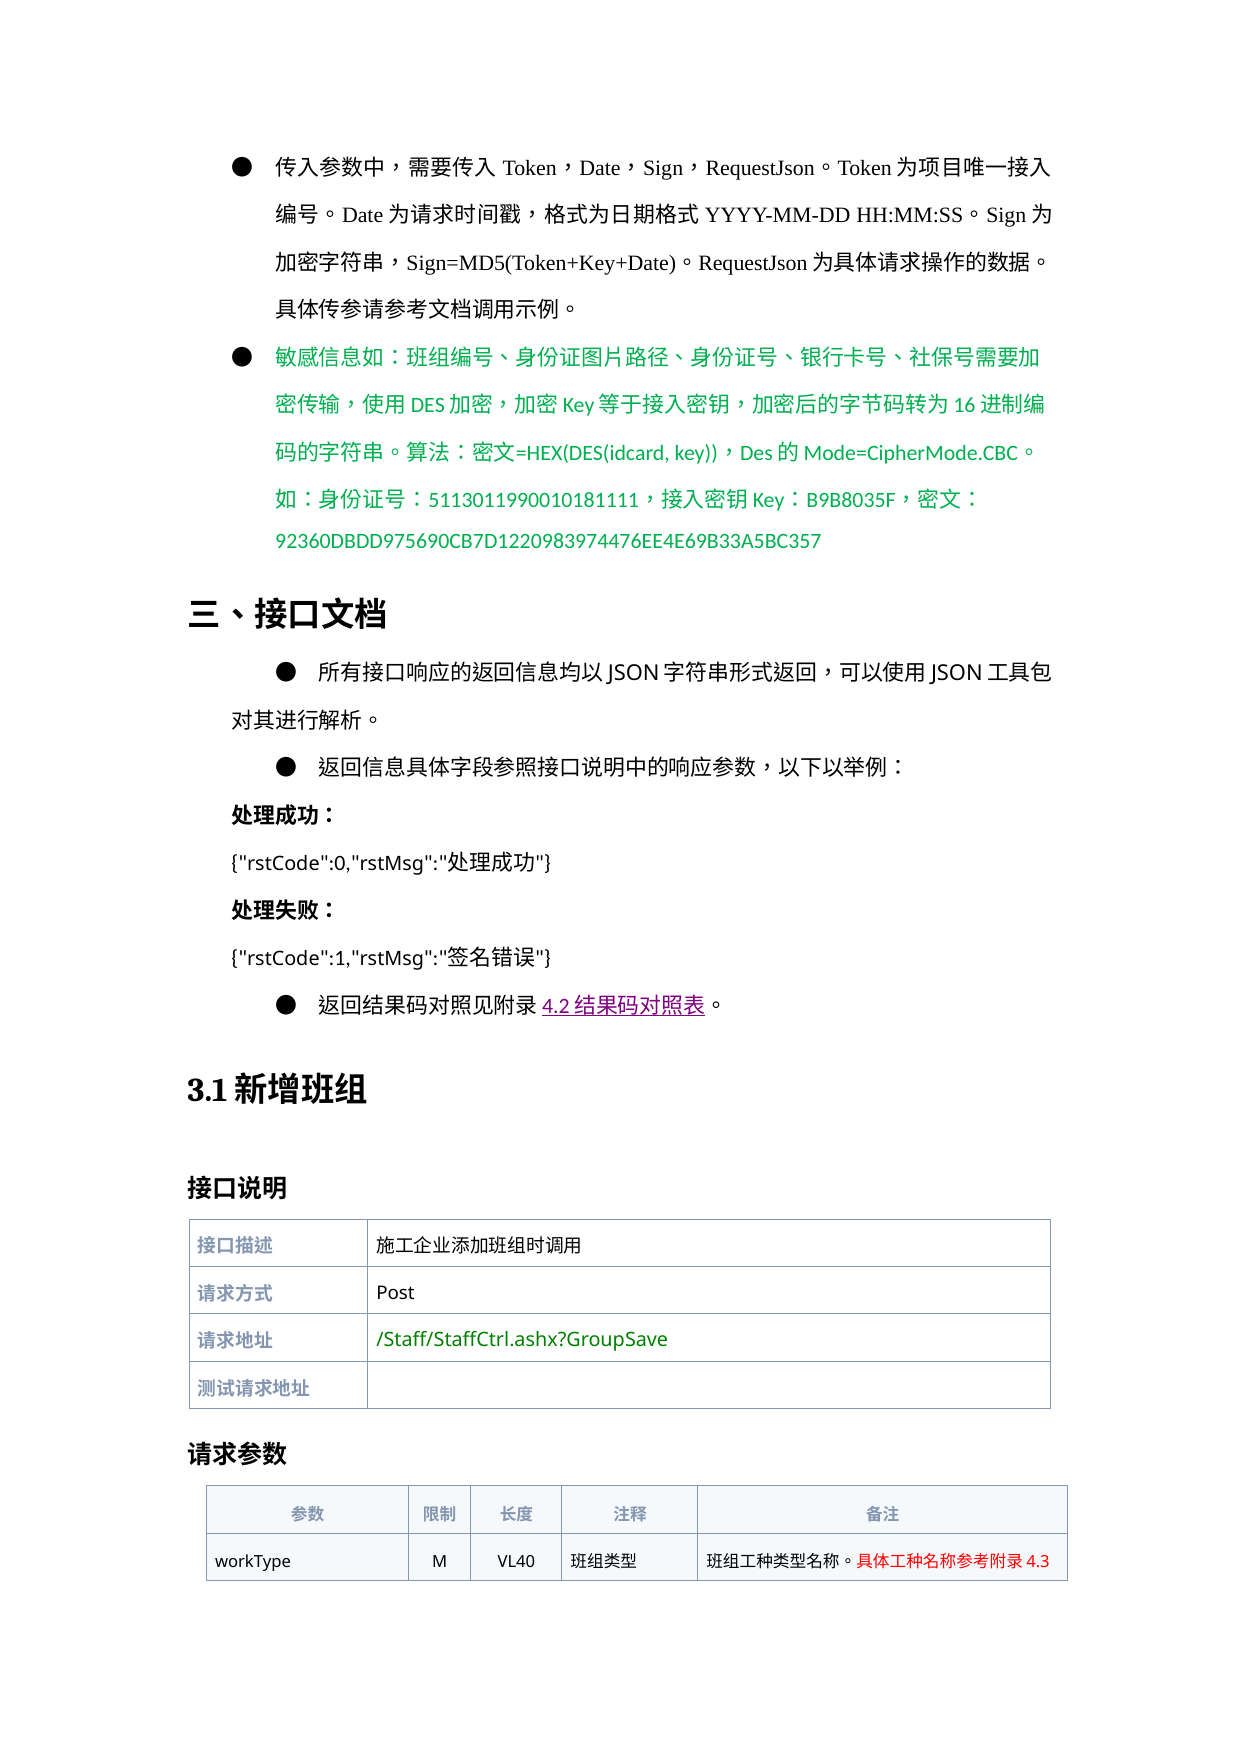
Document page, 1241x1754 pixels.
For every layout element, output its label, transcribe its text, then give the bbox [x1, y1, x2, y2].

table_cell 请求地址 [190, 1314, 367, 1361]
list 敏感信息如：班组编号、身份证图片路径、身份证号、银行卡号、社保号需要加密传输，使用DES加密，加密Key等于接入密钥，加密后的字节码转为16进制编码的字符串。算法：密文=HEX(DES(idcard, key))，Des的Mode=CipherMode.CBC。如：身份证号：5113011990010181111，接入密钥Key：B9B8035F，密文：92360DBDD975690CB7D1220983974476EE4E69B33A5BC357 [231, 340, 1053, 554]
text 处理失败： [187, 893, 1053, 924]
list 返回信息具体字段参照接口说明中的响应参数，以下以举例： [231, 750, 1053, 782]
table_header 注释 [562, 1486, 697, 1533]
table_cell VL40 [471, 1534, 561, 1580]
list 所有接口响应的返回信息均以JSON字符串形式返回，可以使用JSON工具包对其进行解析。 [231, 655, 1053, 734]
table_cell 班组类型 [562, 1534, 697, 1580]
text 请求参数 [187, 1440, 1053, 1470]
subtitle 3.1新增班组 [187, 1062, 1053, 1111]
table_cell workType [207, 1534, 408, 1580]
list 返回结果码对照见附录4.2结果码对照表。 [231, 988, 1053, 1019]
table_cell Post [368, 1267, 1050, 1313]
text {"rstCode":0,"rstMsg":"处理成功"} [187, 845, 1053, 877]
text 接口说明 [187, 1173, 1053, 1203]
text {"rstCode":1,"rstMsg":"签名错误"} [187, 940, 1053, 972]
list 传入参数中，需要传入Token，Date，Sign，RequestJson。Token为项目唯一接入编号。Date为请求时间戳，格式为日期格式YYYY-MM-DD HH:MM:SS。Sign为加密字符串，Sign=MD5(Token+Key+Date)。RequestJson为具体请求操作的数据。具体传参请参考文档调用示例。 [231, 150, 1053, 324]
table_cell 测试请求地址 [190, 1362, 367, 1408]
table_cell 班组工种类型名称。具体工种名称参考附录4.3 [698, 1534, 1067, 1580]
table_header 长度 [471, 1486, 561, 1533]
table_header 施工企业添加班组时调用 [368, 1220, 1050, 1266]
table_cell M [409, 1534, 470, 1580]
table_header 限制 [409, 1486, 470, 1533]
table_header 接口描述 [190, 1220, 367, 1266]
text 处理成功： [187, 798, 1053, 829]
text 三、接口文档 [187, 594, 1053, 635]
table_header 参数 [207, 1486, 408, 1533]
table_header 备注 [698, 1486, 1067, 1533]
table_cell /Staff/StaffCtrl.ashx?GroupSave [368, 1314, 1050, 1361]
table_cell [368, 1362, 1050, 1408]
table_cell 请求方式 [190, 1267, 367, 1313]
